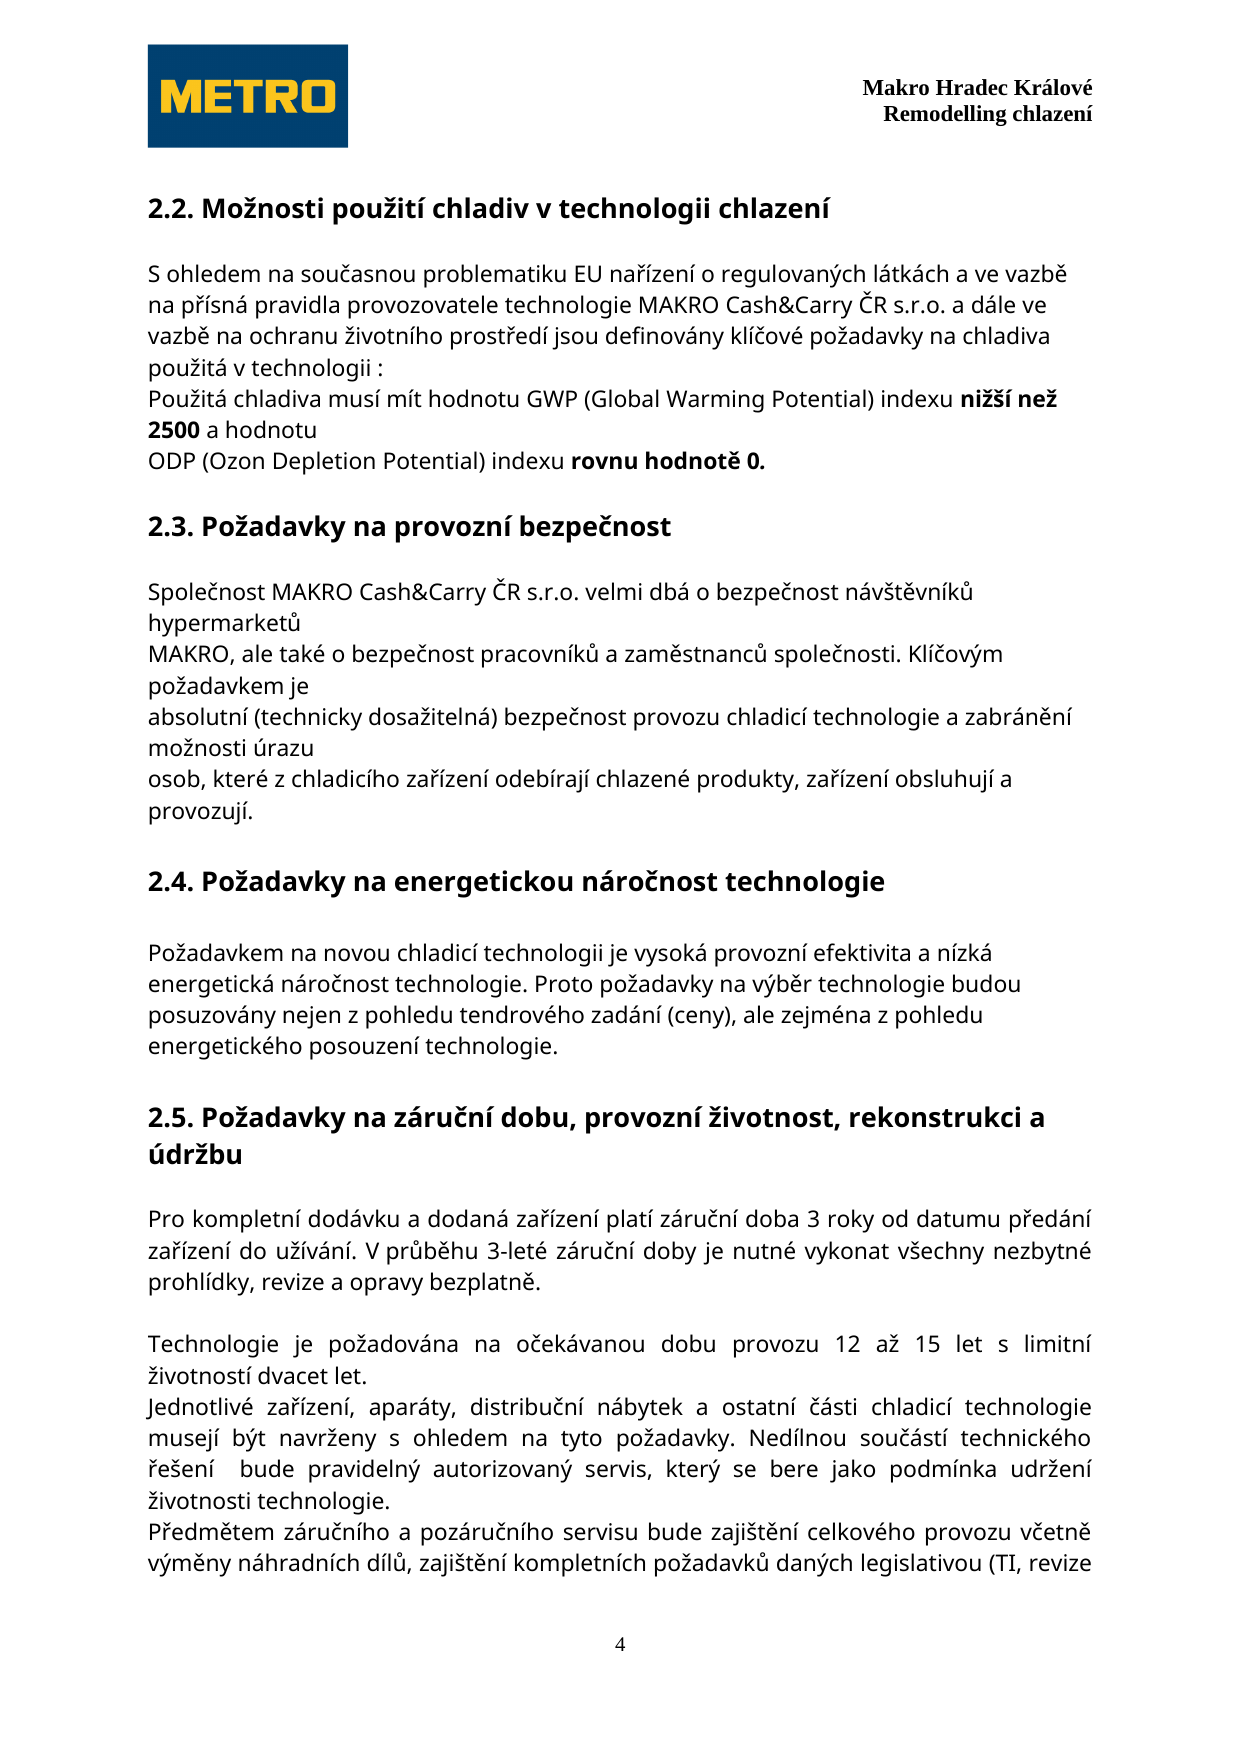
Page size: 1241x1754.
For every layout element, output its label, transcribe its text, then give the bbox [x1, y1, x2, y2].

text Pro kompletní dodávku a dodaná zařízení platí záruční doba 3 roky od datumu předání zařízení do užívání. V průběhu 3-leté záruční doby je nutné vykonat všechny nezbytné prohlídky, revize a opravy bezplatně. [148, 1203, 1093, 1297]
text Jednotlivé zařízení, aparáty, distribuční nábytek a ostatní části chladicí technologie musejí být navrženy s ohledem na tyto požadavky. Nedílnou součástí technického řešení bude pravidelný autorizovaný servis, který se bere jako podmínka udržení životnosti technologie. [148, 1391, 1093, 1516]
text S ohledem na současnou problematiku EU nařízení o regulovaných látkách a ve vazbě na přísná pravidla provozovatele technologie MAKRO Cash&Carry ČR s.r.o. a dále ve vazbě na ochranu životního prostředí jsou definovány klíčové požadavky na chladiva použitá v technologii : [148, 258, 1093, 383]
text absolutní (technicky dosažitelná) bezpečnost provozu chladicí technologie a zabránění možnosti úrazu [148, 701, 1093, 763]
text Společnost MAKRO Cash&Carry ČR s.r.o. velmi dbá o bezpečnost návštěvníků hypermarketů [148, 576, 1093, 638]
text MAKRO, ale také o bezpečnost pracovníků a zaměstnanců společnosti. Klíčovým požadavkem je [148, 638, 1093, 701]
text Technologie je požadována na očekávanou dobu provozu 12 až 15 let s limitní životností dvacet let. [148, 1328, 1093, 1391]
picture [147, 44, 349, 148]
text 2.3. Požadavky na provozní bezpečnost [148, 508, 1093, 545]
text Použitá chladiva musí mít hodnotu GWP (Global Warming Potential) indexu nižší než 2500 a hodnotu [148, 383, 1093, 445]
text 2.5. Požadavky na záruční dobu, provozní životnost, rekonstrukci a údržbu [148, 1098, 1093, 1172]
text Požadavkem na novou chladicí technologii je vysoká provozní efektivita a nízká energetická náročnost technologie. Proto požadavky na výběr technologie budou posuzovány nejen z pohledu tendrového zadání (ceny), ale zejména z pohledu energetického posouzení technologie. [148, 937, 1093, 1062]
text ODP (Ozon Depletion Potential) indexu rovnu hodnotě 0. [148, 445, 1093, 477]
text osob, které z chladicího zařízení odebírají chlazené produkty, zařízení obsluhují a provozují. [148, 763, 1093, 826]
text 2.2. Možnosti použití chladiv v technologii chlazení [148, 190, 1093, 227]
text 2.4. Požadavky na energetickou náročnost technologie [148, 863, 1093, 900]
